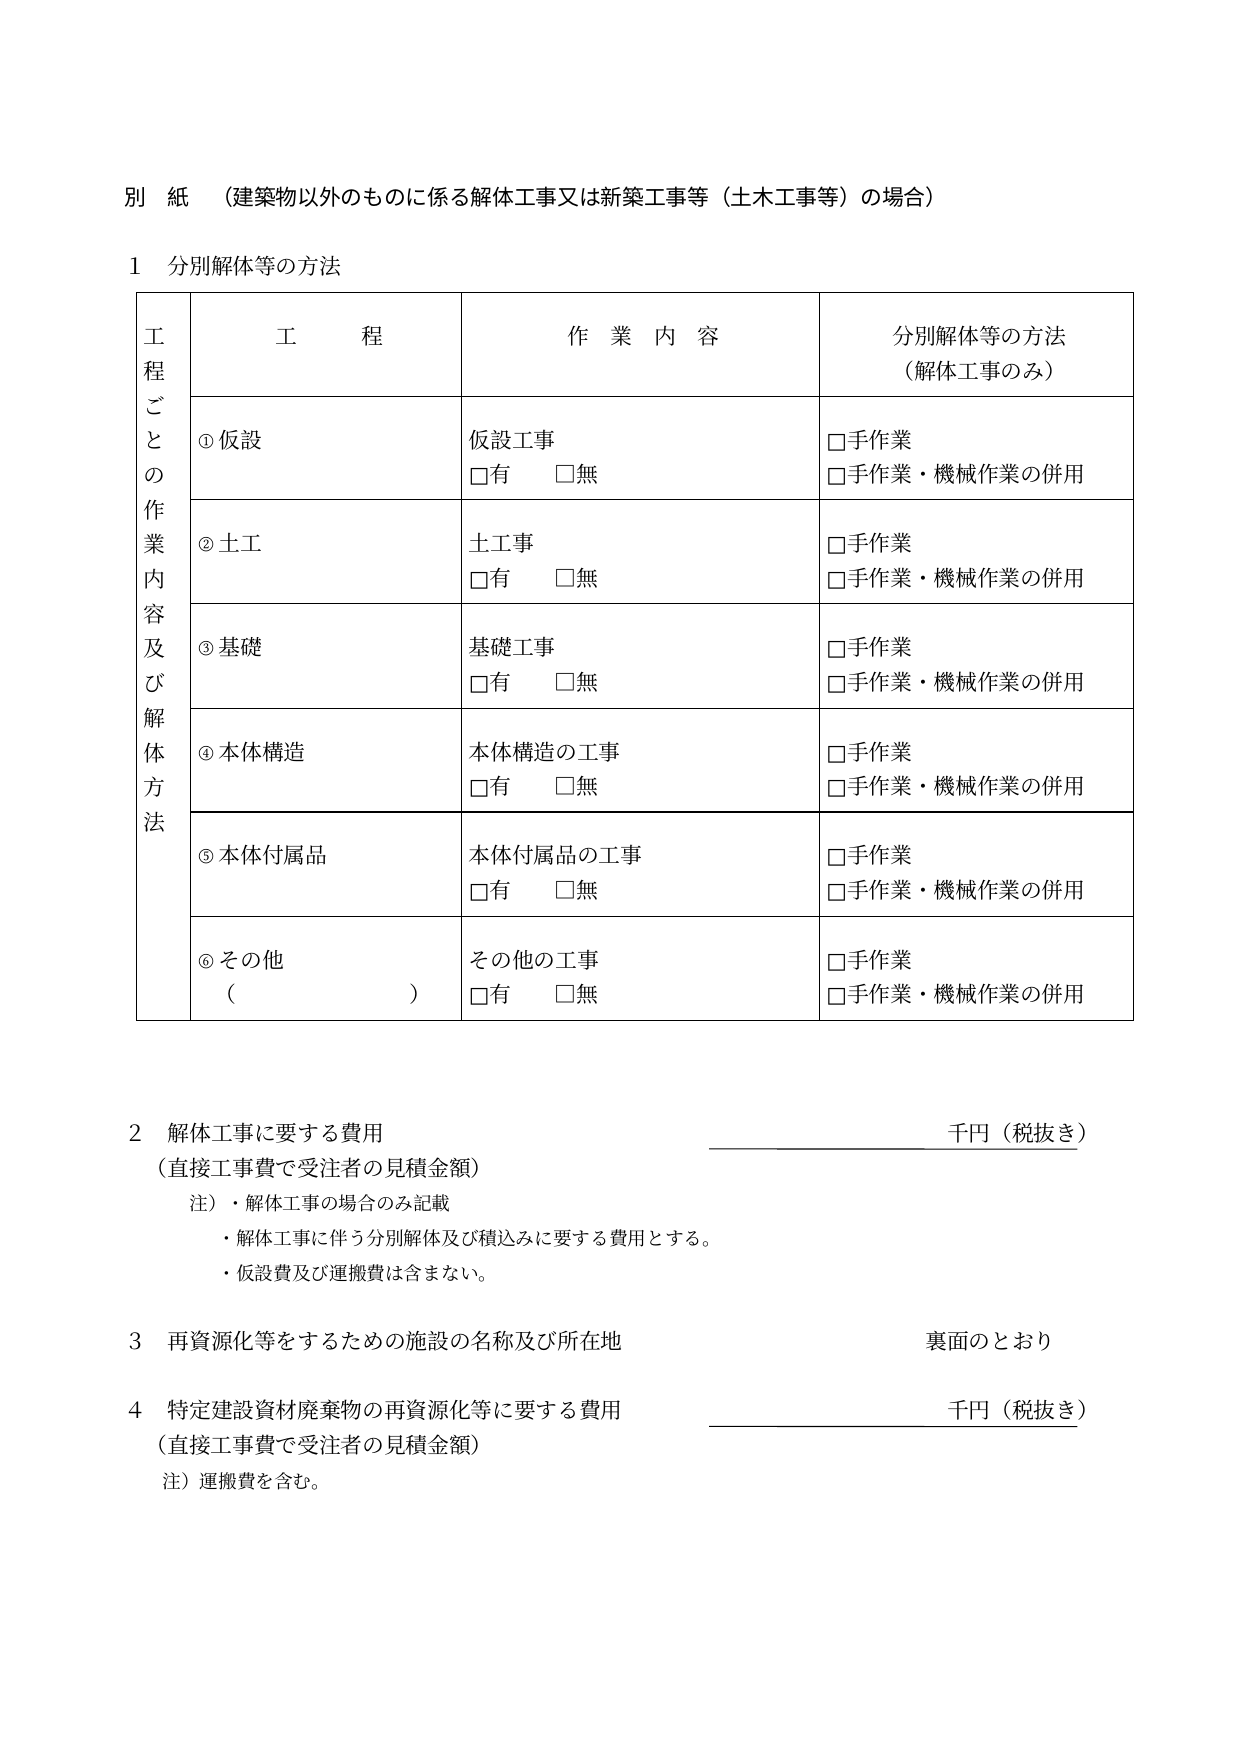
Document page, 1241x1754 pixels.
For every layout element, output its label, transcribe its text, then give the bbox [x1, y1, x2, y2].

table_cell □手作業 □手作業・機械作業の併用 [820, 500, 1133, 603]
table_cell 仮設工事 □有 □無 [462, 397, 819, 499]
table_cell 基礎工事 □有 □無 [462, 604, 819, 707]
table_cell ⑤本体付属品 [191, 813, 461, 916]
table_cell ④本体構造 [191, 709, 461, 811]
table_header 工 程 ご と の 作 業 内 容 及 び 解 体 方 法 [137, 293, 190, 1019]
table_cell ②土工 [191, 500, 461, 603]
table_cell その他の工事 □有 □無 [462, 917, 819, 1019]
table_cell 土工事 □有 □無 [462, 500, 819, 603]
table_cell 本体付属品の工事 □有 □無 [462, 813, 819, 916]
table_header 工 程 [191, 293, 461, 396]
table_cell ⑥その他 （ ） [191, 917, 461, 1019]
text ・解体工事に伴う分別解体及び積込みに要する費用とする。 [124, 1218, 1152, 1252]
text 別 紙 （建築物以外のものに係る解体工事又は新築工事等（土木工事等）の場合） [124, 177, 1152, 212]
table_cell ①仮設 [191, 397, 461, 499]
text （直接工事費で受注者の見積金額） [124, 1426, 1152, 1461]
table_cell 本体構造の工事 □有 □無 [462, 709, 819, 811]
table_cell □手作業 □手作業・機械作業の併用 [820, 397, 1133, 499]
table_header 作 業 内 容 [462, 293, 819, 396]
text １ 分別解体等の方法 [124, 247, 1152, 281]
table_cell □手作業 □手作業・機械作業の併用 [820, 917, 1133, 1019]
table_header 分別解体等の方法 （解体工事のみ） [820, 293, 1133, 396]
text ・仮設費及び運搬費は含まない。 [124, 1252, 1152, 1287]
text ３ 再資源化等をするための施設の名称及び所在地 裏面のとおり [124, 1322, 1152, 1357]
text 注）・解体工事の場合のみ記載 [124, 1183, 1152, 1218]
table_cell □手作業 □手作業・機械作業の併用 [820, 709, 1133, 811]
text （直接工事費で受注者の見積金額） [124, 1148, 1152, 1183]
text ２ 解体工事に要する費用 千円（税抜き） [124, 1114, 1152, 1148]
text ４ 特定建設資材廃棄物の再資源化等に要する費用 千円（税抜き） [124, 1391, 1152, 1426]
table_cell □手作業 □手作業・機械作業の併用 [820, 813, 1133, 916]
table_cell □手作業 □手作業・機械作業の併用 [820, 604, 1133, 707]
table_cell ③基礎 [191, 604, 461, 707]
text 注）運搬費を含む。 [124, 1461, 1152, 1495]
